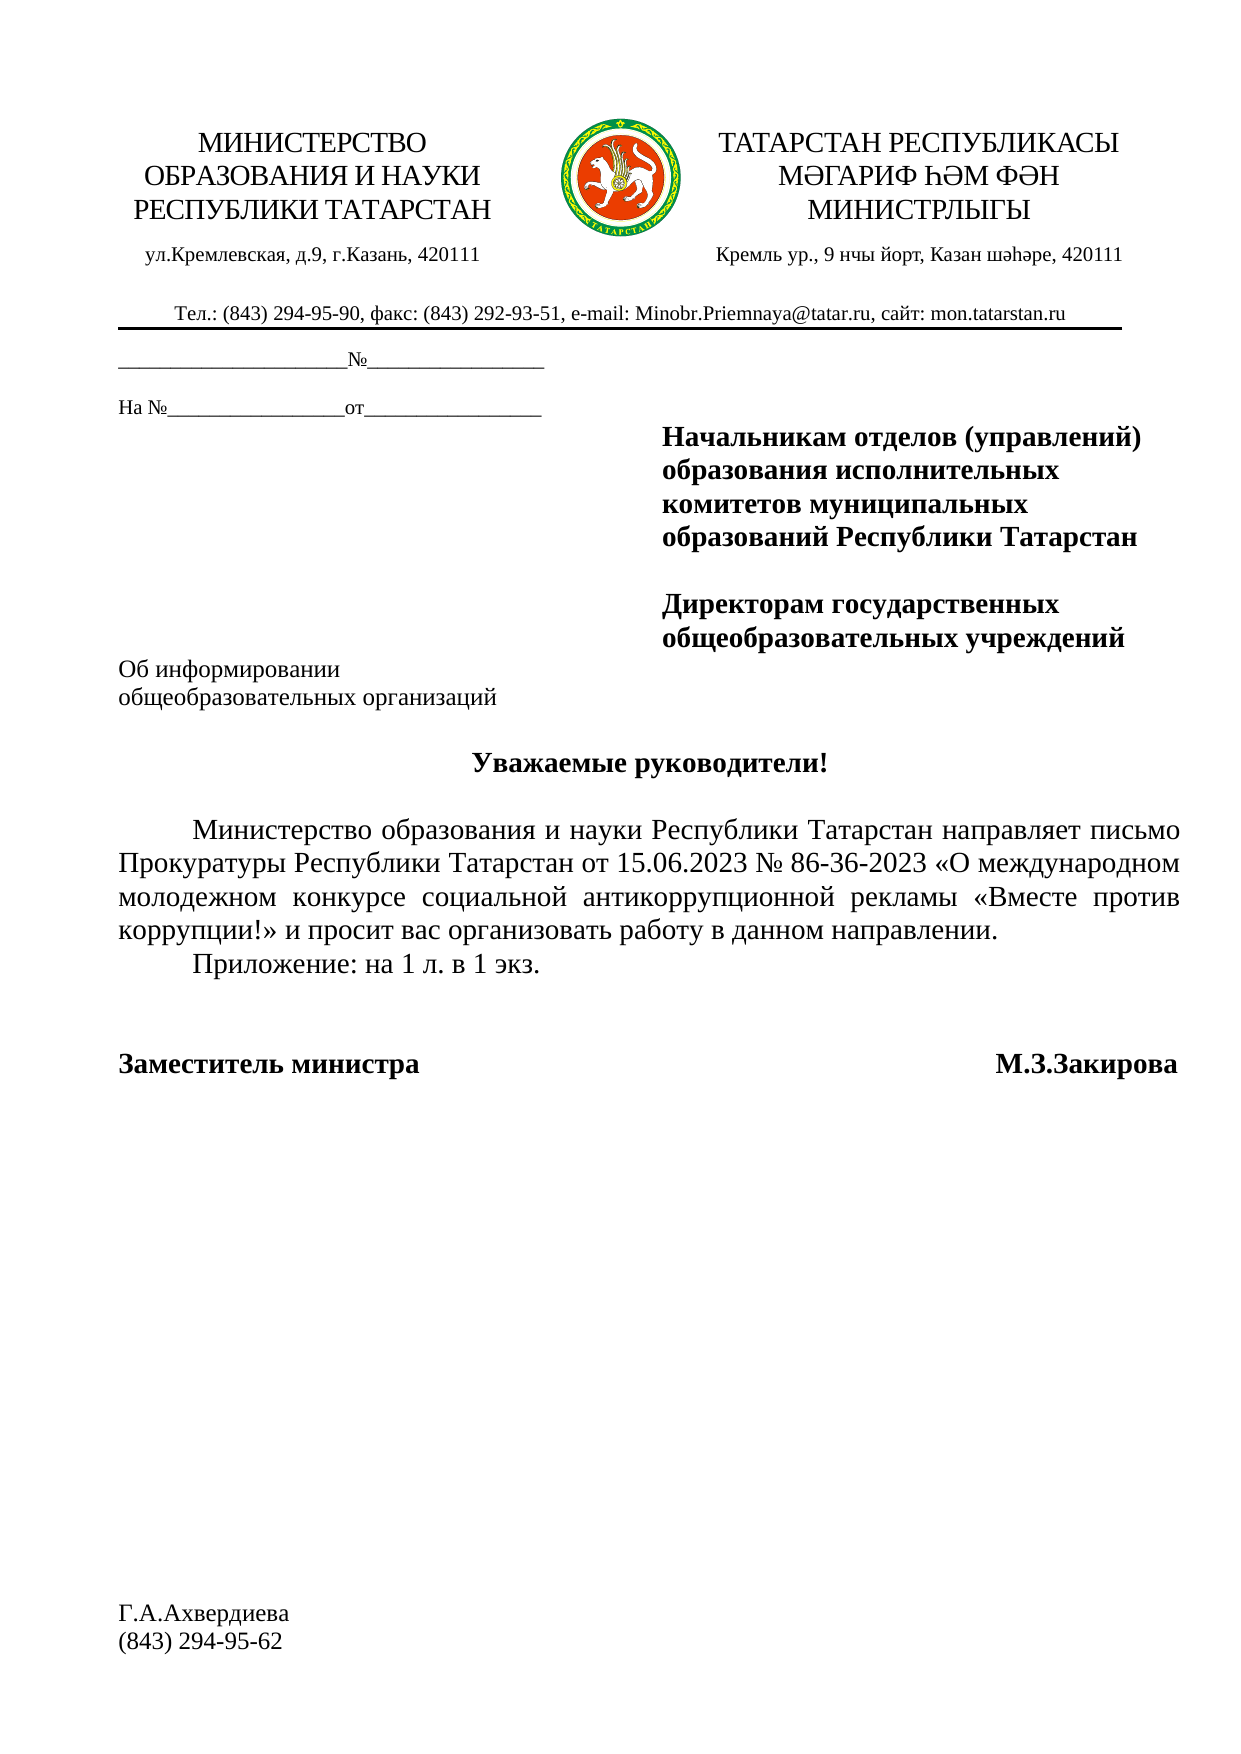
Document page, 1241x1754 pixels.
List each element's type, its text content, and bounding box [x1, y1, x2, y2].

text Директорам государственных общеобразовательных учреждений [662, 587, 1181, 654]
text Начальникам отделов (управлений) образования исполнительных комитетов муниципальных образований Республики Татарстан [662, 419, 1181, 553]
text ______________________№_________________ [118, 347, 1181, 371]
text Г.А.Ахвердиева [118, 1598, 1181, 1626]
text На №_________________от_________________ [118, 395, 1181, 419]
text Об информировании [118, 654, 1181, 682]
text общеобразовательных организаций [118, 682, 1181, 711]
text (843) 294-95-62 [118, 1626, 1181, 1655]
text Уважаемые руководители! [118, 745, 1181, 778]
text Тел.: (843) 294-95-90, факс: (843) 292-93-51, e-mail: Minobr.Priemnaya@tatar.ru, сайт: mon.tatarstan.ru [118, 301, 1122, 327]
text Приложение: на 1 л. в 1 экз. [118, 946, 1181, 979]
text Заместитель министра М.З.Закирова [118, 1047, 1181, 1080]
text Министерство образования и науки Республики Татарстан направляет письмо Прокуратуры Республики Татарстан от 15.06.2023 № 86-36-2023 «О международном молодежном конкурсе социальной антикоррупционной рекламы «Вместе против коррупции!» и просит вас организовать работу в данном направлении. [118, 812, 1181, 946]
